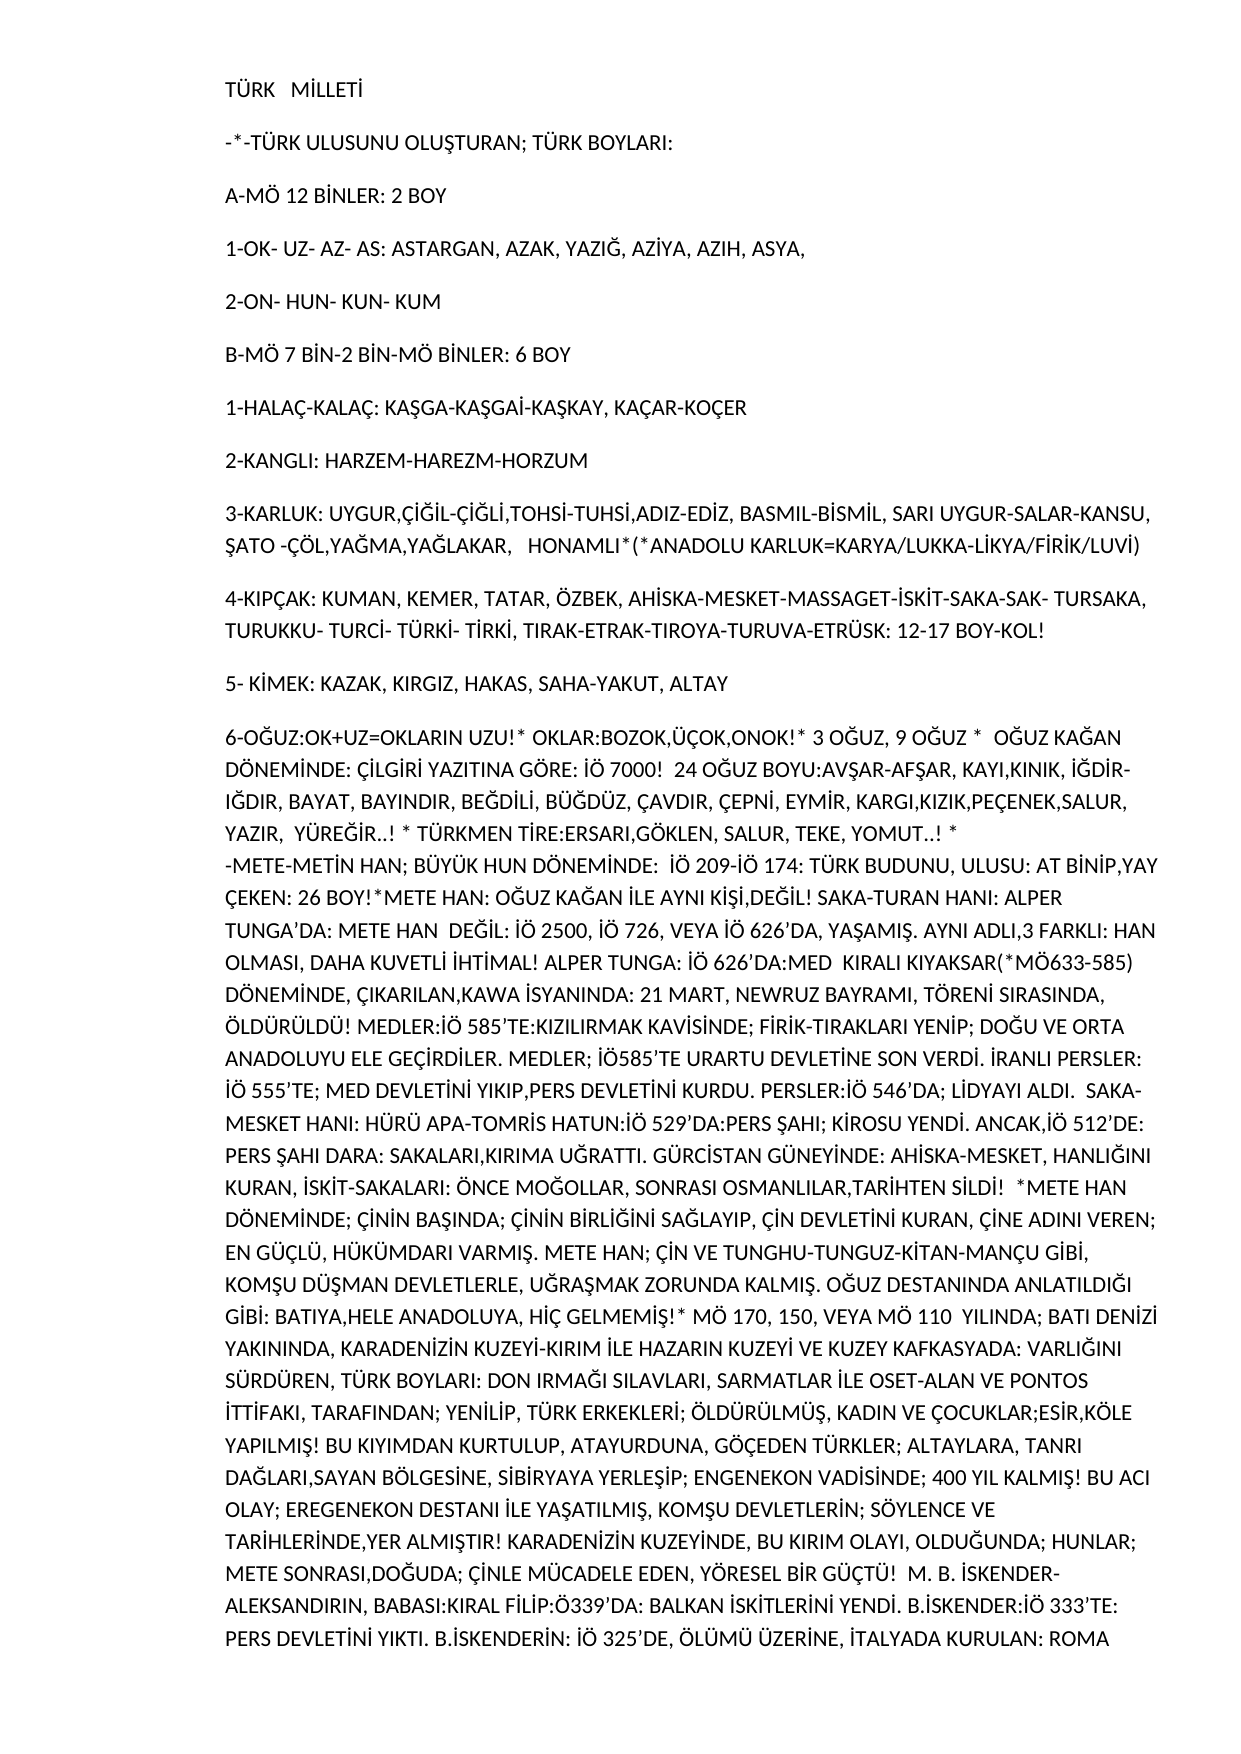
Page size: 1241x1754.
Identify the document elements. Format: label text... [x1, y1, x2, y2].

text 1-OK- UZ- AZ- AS: ASTARGAN, AZAK, YAZIĞ, AZİYA, AZIH, ASYA, [225, 234, 1165, 262]
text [225, 723, 1165, 1652]
text 2-ON- HUN- KUN- KUM [225, 287, 1165, 315]
text B-MÖ 7 BİN-2 BİN-MÖ BİNLER: 6 BOY [225, 340, 1165, 368]
text TÜRK MİLLETİ [225, 75, 1165, 103]
text 3-KARLUK: UYGUR,ÇİĞİL-ÇİĞLİ,TOHSİ-TUHSİ,ADIZ-EDİZ, BASMIL-BİSMİL, SARI UYGUR-SALAR-KANSU, ŞATO -ÇÖL,YAĞMA,YAĞLAKAR, HONAMLI*(*ANADOLU KARLUK=KARYA/LUKKA-LİKYA/FİRİK/LUVİ) [225, 499, 1165, 559]
text A-MÖ 12 BİNLER: 2 BOY [225, 181, 1165, 209]
text 5- KİMEK: KAZAK, KIRGIZ, HAKAS, SAHA-YAKUT, ALTAY [225, 669, 1165, 698]
text 2-KANGLI: HARZEM-HAREZM-HORZUM [225, 446, 1165, 474]
text 4-KIPÇAK: KUMAN, KEMER, TATAR, ÖZBEK, AHİSKA-MESKET-MASSAGET-İSKİT-SAKA-SAK- TURSAKA, TURUKKU- TURCİ- TÜRKİ- TİRKİ, TIRAK-ETRAK-TIROYA-TURUVA-ETRÜSK: 12-17 BOY-KOL! [225, 584, 1165, 644]
text 1-HALAÇ-KALAÇ: KAŞGA-KAŞGAİ-KAŞKAY, KAÇAR-KOÇER [225, 393, 1165, 421]
text -*-TÜRK ULUSUNU OLUŞTURAN; TÜRK BOYLARI: [225, 128, 1165, 156]
